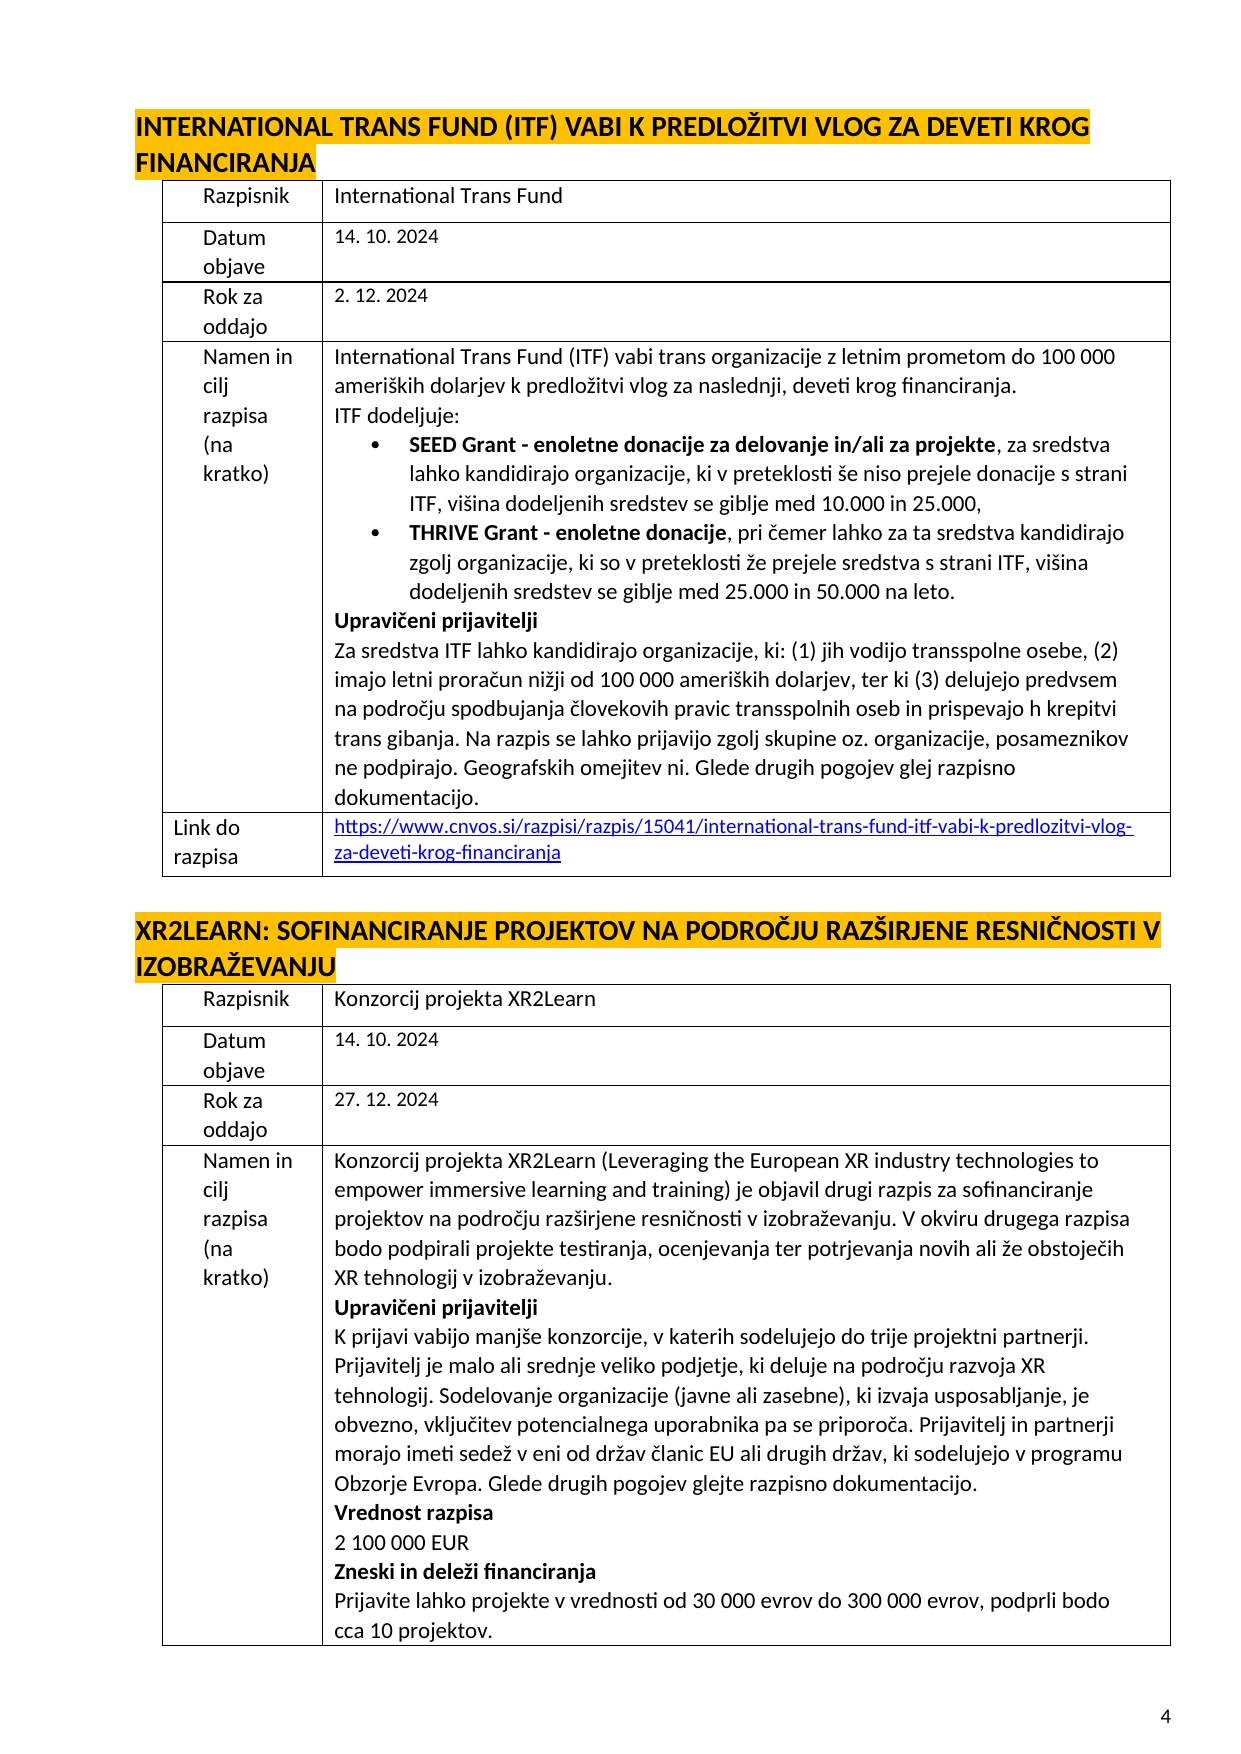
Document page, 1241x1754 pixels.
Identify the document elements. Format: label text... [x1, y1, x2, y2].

table_cell 14. 10. 2024 [323, 223, 1170, 281]
text INTERNATIONAL TRANS FUND (ITF) VABI K PREDLOŽITVI VLOG ZA DEVETI KROG FINANCIRANJA [135, 108, 1171, 180]
text XR2LEARN: SOFINANCIRANJE PROJEKTOV NA PODROČJU RAZŠIRJENE RESNIČNOSTI V IZOBRAŽEVANJU [336, 912, 1171, 983]
table_header Razpisnik [163, 181, 322, 222]
table_cell https://www.cnvos.si/razpisi/razpis/15041/international-trans-fund-itf-vabi-k-predlozitvi-vlog-za-deveti-krog-financiranja [323, 813, 1170, 876]
table_cell International Trans Fund (ITF) vabi trans organizacije z letnim prometom do 100 000 ameriških dolarjev k predložitvi vlog za naslednji, deveti krog financiranja. ITF dodeljuje: SEED Grant - enoletne donacije za delovanje in/ali za projekte, za sredstva lahko kandidirajo organizacije, ki v preteklosti še niso prejele donacije s strani ITF, višina dodeljenih sredstev se giblje med 10.000 in 25.000, THRIVE Grant - enoletne donacije, pri čemer lahko za ta sredstva kandidirajo zgolj organizacije, ki so v preteklosti že prejele sredstva s strani ITF, višina dodeljenih sredstev se giblje med 25.000 in 50.000 na leto. Upravičeni prijavitelji Za sredstva ITF lahko kandidirajo organizacije, ki: (1) jih vodijo transspolne osebe, (2) imajo letni proračun nižji od 100 000 ameriških dolarjev, ter ki (3) delujejo predvsem na področju spodbujanja človekovih pravic transspolnih oseb in prispevajo h krepitvi trans gibanja. Na razpis se lahko prijavijo zgolj skupine oz. organizacije, posameznikov ne podpirajo. Geografskih omejitev ni. Glede drugih pogojev glej razpisno dokumentacijo. [323, 342, 1170, 812]
table_header International Trans Fund [323, 181, 1170, 222]
table_cell Link do razpisa [163, 813, 322, 876]
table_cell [323, 1146, 1170, 1645]
table_cell 2. 12. 2024 [323, 283, 1170, 341]
table_header Razpisnik [163, 985, 322, 1026]
table_cell Datum objave [163, 1027, 322, 1085]
table_cell Namen in cilj razpisa (na kratko) [163, 342, 322, 812]
table_cell 27. 12. 2024 [323, 1086, 1170, 1145]
table_cell Rok za oddajo [163, 283, 322, 341]
table_cell Rok za oddajo [163, 1086, 322, 1145]
table_header Konzorcij projekta XR2Learn [323, 985, 1170, 1026]
table_cell Datum objave [163, 223, 322, 281]
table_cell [163, 1146, 322, 1645]
table_cell 14. 10. 2024 [323, 1027, 1170, 1085]
